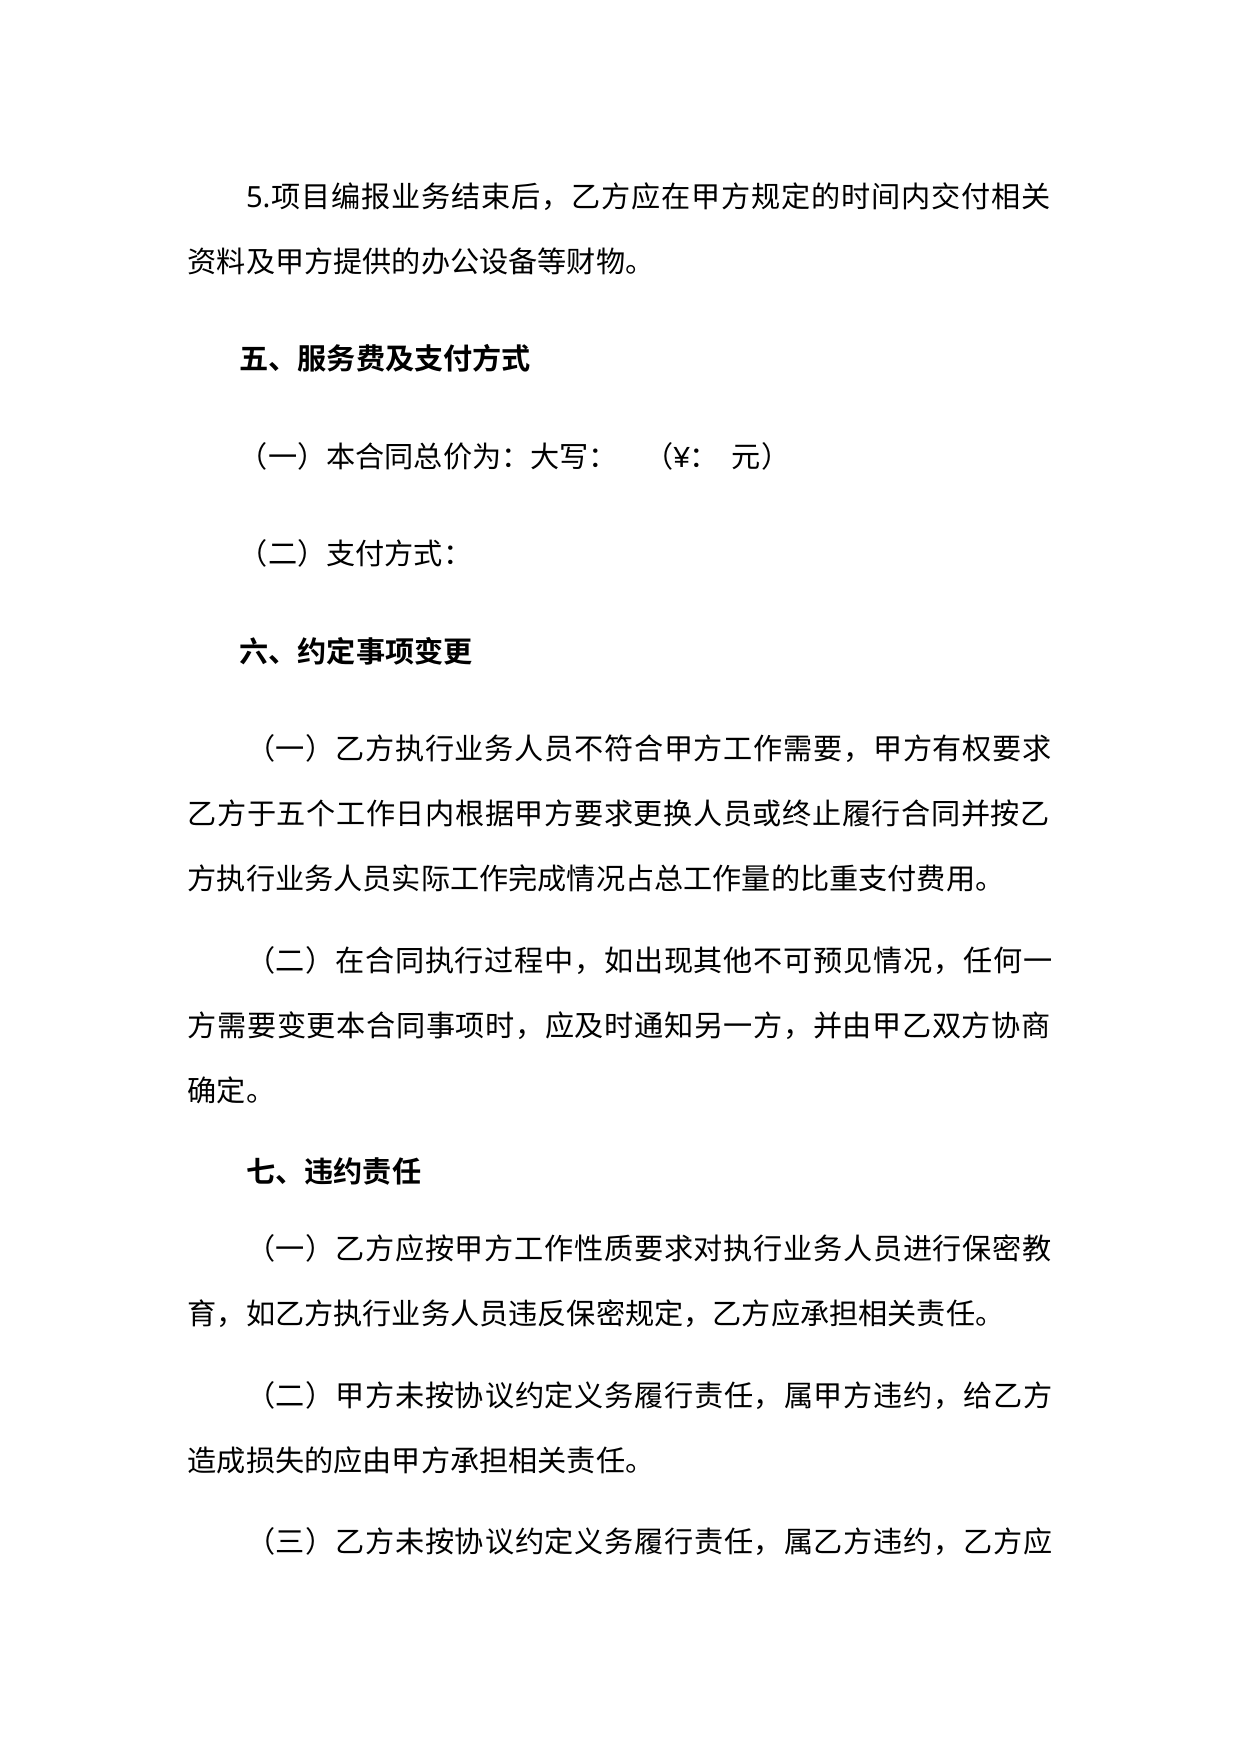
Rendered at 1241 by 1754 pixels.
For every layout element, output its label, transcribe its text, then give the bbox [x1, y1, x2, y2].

text 五、服务费及支付方式 [187, 324, 1053, 389]
text 5.项目编报业务结束后，乙方应在甲方规定的时间内交付相关资料及甲方提供的办公设备等财物。 [187, 162, 1053, 292]
text （一）本合同总价为：大写： （¥： 元） [187, 422, 1053, 487]
text 六、约定事项变更 [187, 617, 1053, 682]
text （一）乙方执行业务人员不符合甲方工作需要，甲方有权要求乙方于五个工作日内根据甲方要求更换人员或终止履行合同并按乙方执行业务人员实际工作完成情况占总工作量的比重支付费用。 [187, 714, 1053, 909]
text （二）甲方未按协议约定义务履行责任，属甲方违约，给乙方造成损失的应由甲方承担相关责任。 [187, 1361, 1053, 1491]
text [187, 1507, 1053, 1572]
text （二）在合同执行过程中，如出现其他不可预见情况，任何一方需要变更本合同事项时，应及时通知另一方，并由甲乙双方协商确定。 [187, 926, 1053, 1121]
text 七、违约责任 [187, 1137, 1053, 1202]
text （二）支付方式： [187, 519, 1053, 584]
text （一）乙方应按甲方工作性质要求对执行业务人员进行保密教育，如乙方执行业务人员违反保密规定，乙方应承担相关责任。 [187, 1214, 1053, 1344]
